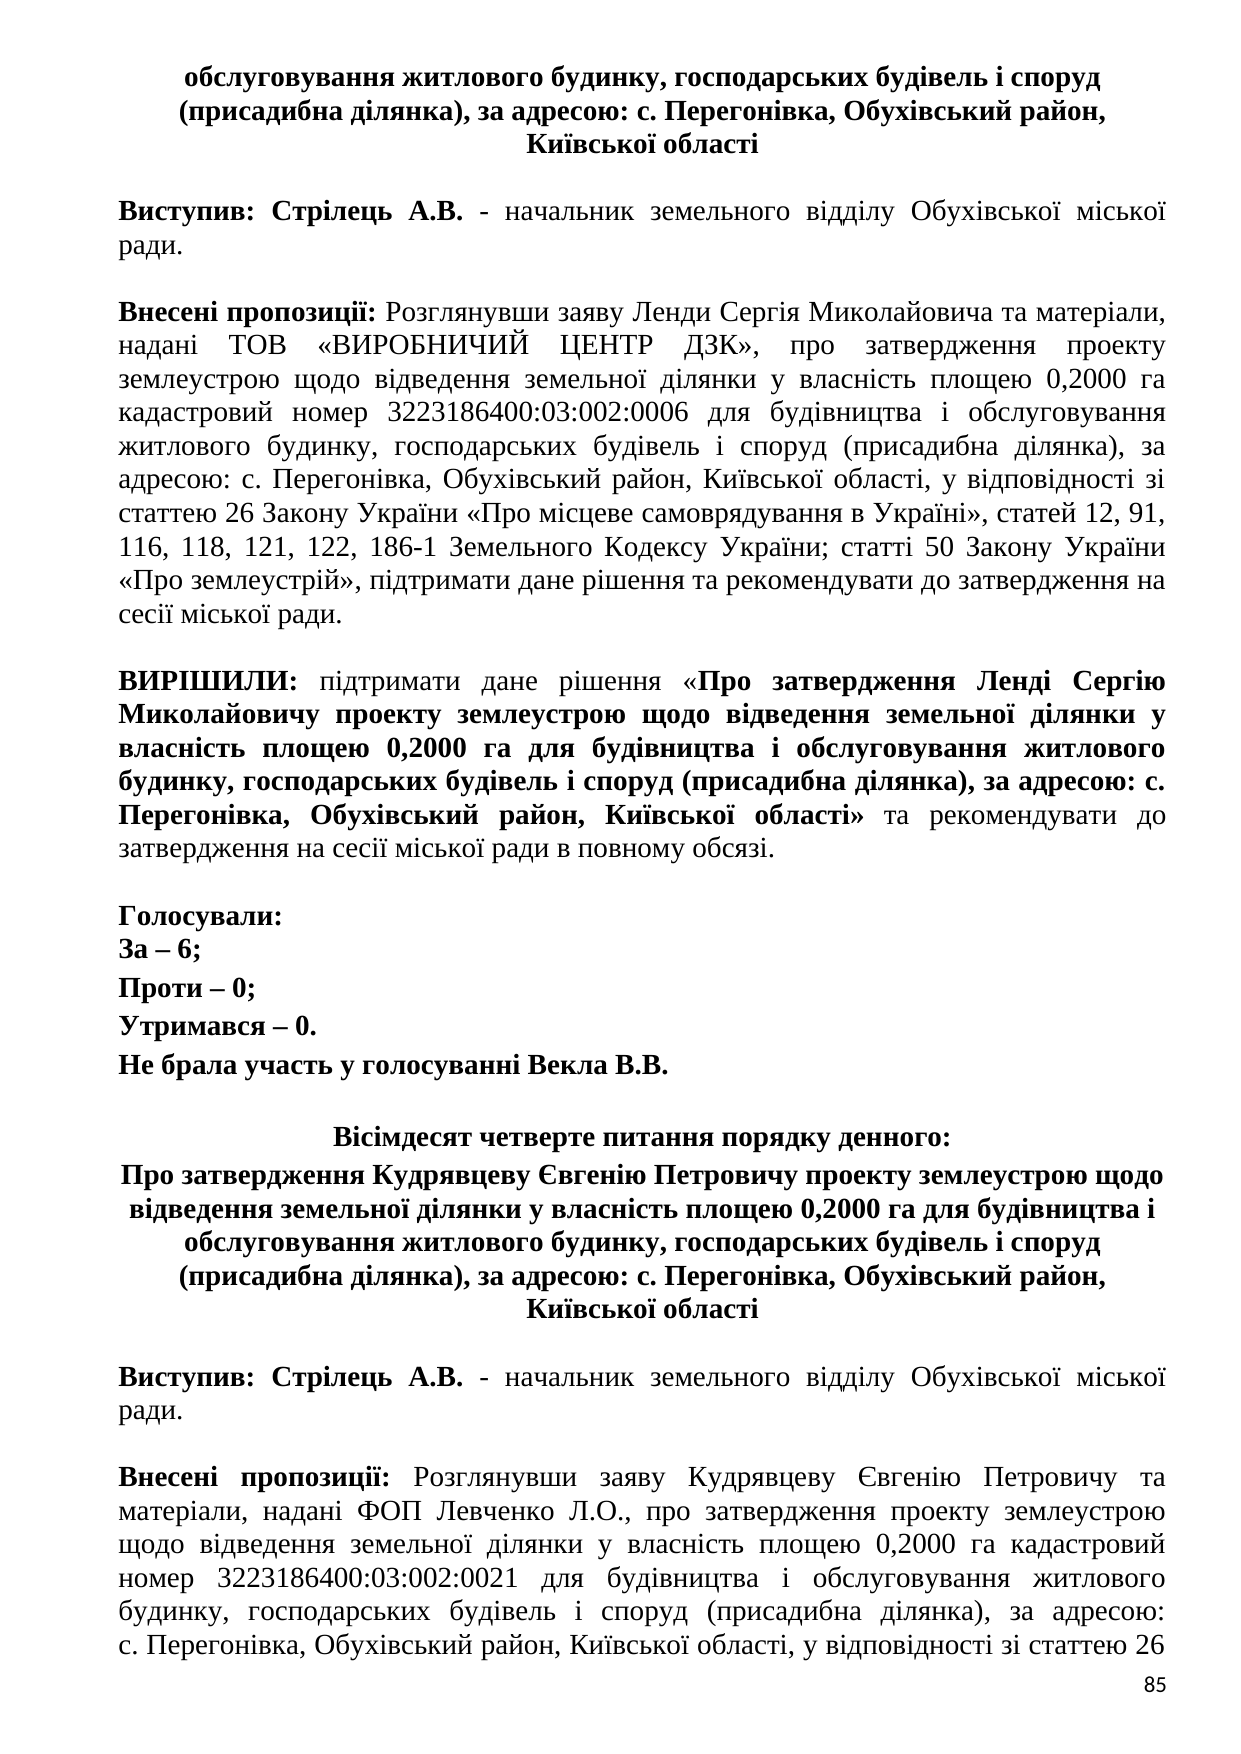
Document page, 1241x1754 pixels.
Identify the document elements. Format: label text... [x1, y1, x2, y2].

list Внесені пропозиції: Розглянувши заяву Ленди Сергія Миколайовича та матеріали, надані ТОВ «ВИРОБНИЧИЙ ЦЕНТР ДЗК», про затвердження проекту землеустрою щодо відведення земельної ділянки у власність площею 0,2000 га кадастровий номер 3223186400:03:002:0006 для будівництва і обслуговування житлового будинку, господарських будівель і споруд (присадибна ділянка), за адресою: с. Перегонівка, Обухівський район, Київської області, у відповідності зі статтею 26 Закону України «Про місцеве самоврядування в Україні», статей 12, 91, 116, 118, 121, 122, 186-1 Земельного Кодексу України; статті 50 Закону України «Про землеустрій», підтримати дане рішення та рекомендувати до затвердження на сесії міської ради. [118, 294, 1167, 629]
text Вісімдесят четверте питання порядку денного: [118, 1119, 1167, 1152]
text Не брала участь у голосуванні Векла В.В. [118, 1047, 1167, 1080]
text Про затвердження Кудрявцеву Євгенію Петровичу проекту землеустрою щодо відведення земельної ділянки у власність площею 0,2000 га для будівництва і обслуговування житлового будинку, господарських будівель і споруд (присадибна ділянка), за адресою: с. Перегонівка, Обухівський район, Київської області [118, 1157, 1167, 1325]
text Виступив: Стрілець А.В. - начальник земельного відділу Обухівської міської ради. [118, 193, 1167, 260]
text Голосували: [118, 898, 1167, 931]
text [118, 59, 1167, 160]
text ВИРІШИЛИ: підтримати дане рішення «Про затвердження Ленді Сергію Миколайовичу проекту землеустрою щодо відведення земельної ділянки у власність площею 0,2000 га для будівництва і обслуговування житлового будинку, господарських будівель і споруд (присадибна ділянка), за адресою: с. Перегонівка, Обухівський район, Київської області» та рекомендувати до затвердження на сесії міської ради в повному обсязі. [118, 663, 1167, 864]
text Утримався – 0. [118, 1008, 1167, 1042]
text За – 6; [118, 931, 1167, 965]
text Проти – 0; [118, 970, 1167, 1003]
text Виступив: Стрілець А.В. - начальник земельного відділу Обухівської міської ради. [118, 1359, 1167, 1426]
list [118, 1459, 1167, 1661]
